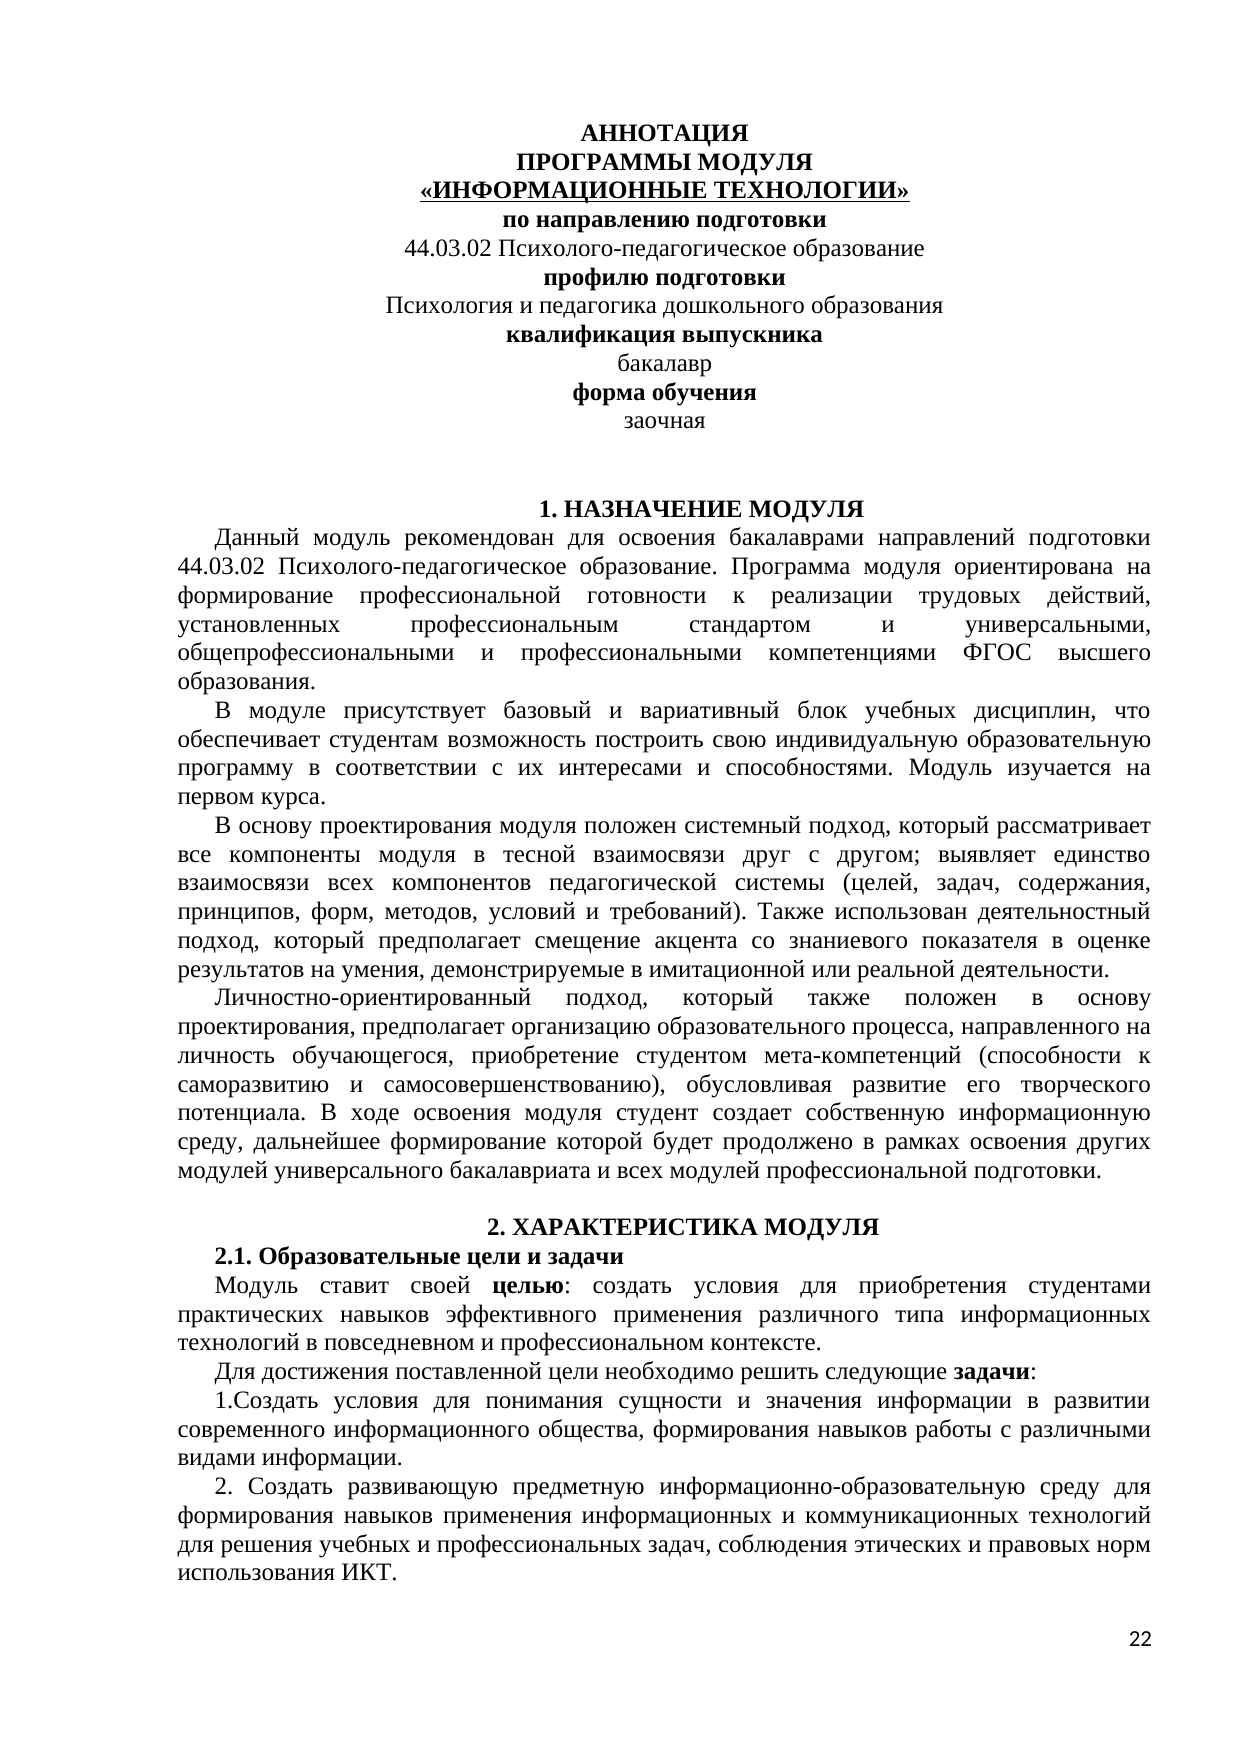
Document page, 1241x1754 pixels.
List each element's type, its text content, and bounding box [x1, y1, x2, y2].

text по направлению подготовки [177, 204, 1152, 233]
text Данный модуль рекомендован для освоения бакалаврами направлений подготовки 44.03.02 Психолого-педагогическое образование. Программа модуля ориентирована на формирование профессиональной готовности к реализации трудовых действий, установленных профессиональным стандартом и универсальными, общепрофессиональными и профессиональными компетенциями ФГОС высшего образования. [177, 522, 1152, 695]
text Для достижения поставленной цели необходимо решить следующие задачи: [177, 1356, 1152, 1385]
text 2.1. Образовательные цели и задачи [177, 1241, 1152, 1270]
text Психология и педагогика дошкольного образования [177, 291, 1152, 319]
text 2. Создать развивающую предметную информационно-образовательную среду для формирования навыков применения информационных и коммуникационных технологий для решения учебных и профессиональных задач, соблюдения этических и правовых норм использования ИКТ. [177, 1471, 1152, 1586]
text Модуль ставит своей целью: создать условия для приобретения студентами практических навыков эффективного применения различного типа информационных технологий в повседневном и профессиональном контексте. [177, 1270, 1152, 1356]
text В модуле присутствует базовый и вариативный блок учебных дисциплин, что обеспечивает студентам возможность построить свою индивидуальную образовательную программу в соответствии с их интересами и способностями. Модуль изучается на первом курса. [177, 695, 1152, 810]
text В основу проектирования модуля положен системный подход, который рассматривает все компоненты модуля в тесной взаимосвязи друг с другом; выявляет единство взаимосвязи всех компонентов педагогической системы (целей, задач, содержания, принципов, форм, методов, условий и требований). Также использован деятельностный подход, который предполагает смещение акцента со знаниевого показателя в оценке результатов на умения, демонстрируемые в имитационной или реальной деятельности. [177, 810, 1152, 982]
text заочная [177, 406, 1152, 434]
text 1.Создать условия для понимания сущности и значения информации в развитии современного информационного общества, формирования навыков работы с различными видами информации. [177, 1385, 1152, 1471]
text «ИНФОРМАЦИОННЫЕ ТЕХНОЛОГИИ» [177, 176, 1152, 204]
text программЫ модуля [177, 147, 1152, 176]
text АННОТАЦИЯ [177, 118, 1152, 147]
text Личностно-ориентированный подход, который также положен в основу проектирования, предполагает организацию образовательного процесса, направленного на личность обучающегося, приобретение студентом мета-компетенций (способности к саморазвитию и самосовершенствованию), обусловливая развитие его творческого потенциала. В ходе освоения модуля студент создает собственную информационную среду, дальнейшее формирование которой будет продолжено в рамках освоения других модулей универсального бакалавриата и всех модулей профессиональной подготовки. [177, 982, 1152, 1184]
text 1. НАЗНАЧЕНИЕ МОДУЛЯ [177, 494, 1152, 522]
text профилю подготовки [177, 262, 1152, 291]
text 2. ХАРАКТЕРИСТИКА МОДУЛЯ [177, 1212, 1152, 1241]
text квалификация выпускника [177, 319, 1152, 348]
text 44.03.02 Психолого-педагогическое образование [177, 233, 1152, 262]
text форма обучения [177, 377, 1152, 406]
text бакалавр [177, 348, 1152, 377]
